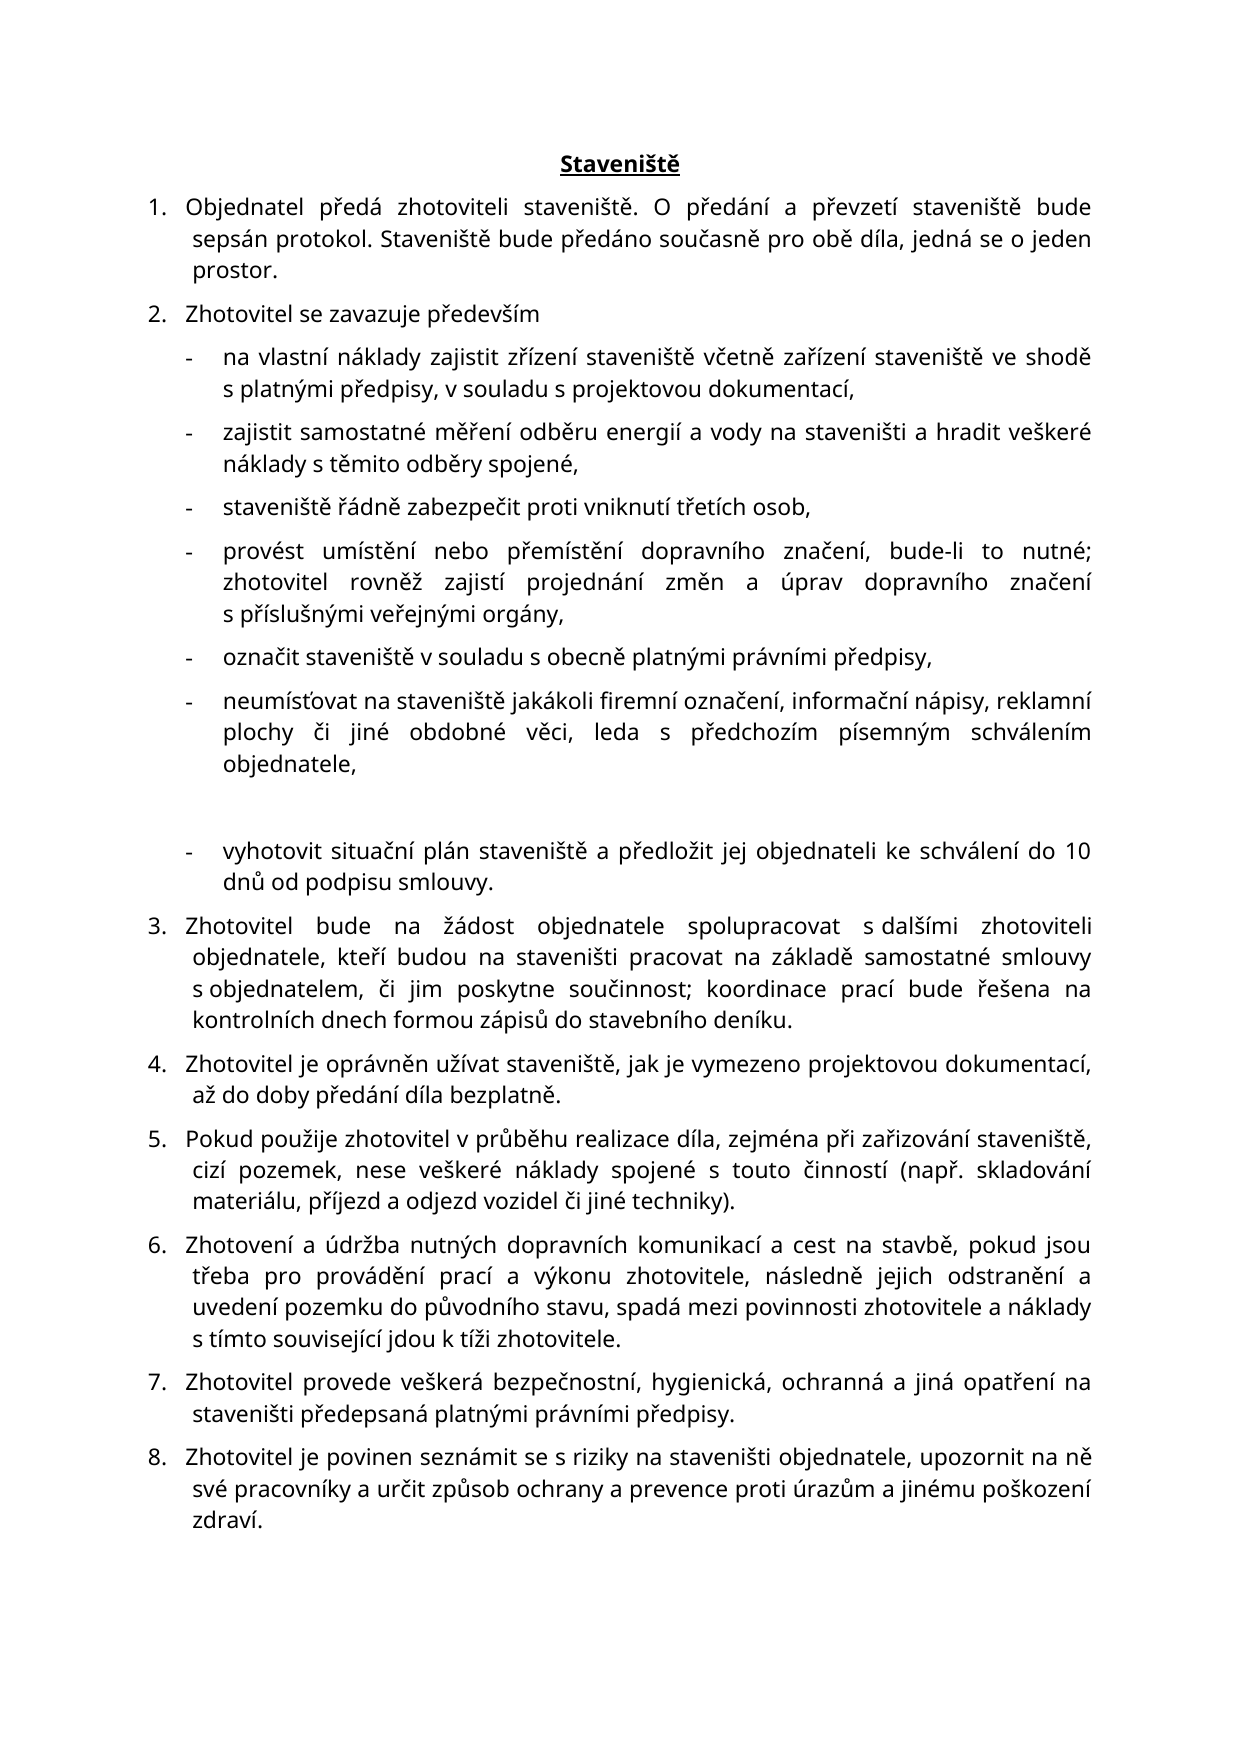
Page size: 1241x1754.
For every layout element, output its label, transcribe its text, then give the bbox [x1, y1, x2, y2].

list Pokud použije zhotovitel v průběhu realizace díla, zejména při zařizování staveniště, cizí pozemek, nese veškeré náklady spojené s touto činností (např. skladování materiálu, příjezd a odjezd vozidel či jiné techniky). [148, 1123, 1093, 1216]
list vyhotovit situační plán staveniště a předložit jej objednateli ke schválení do 10 dnů od podpisu smlouvy. [185, 835, 1093, 898]
list Zhotovitel provede veškerá bezpečnostní, hygienická, ochranná a jiná opatření na staveništi předepsaná platnými právními předpisy. [148, 1366, 1093, 1429]
list neumísťovat na staveniště jakákoli firemní označení, informační nápisy, reklamní plochy či jiné obdobné věci, leda s předchozím písemným schválením objednatele, [185, 685, 1093, 779]
list Zhotovitel je oprávněn užívat staveniště, jak je vymezeno projektovou dokumentací, až do doby předání díla bezplatně. [148, 1048, 1093, 1110]
list staveniště řádně zabezpečit proti vniknutí třetích osob, [185, 491, 1093, 523]
list Zhotovitel se zavazuje především [148, 298, 1093, 329]
list Zhotovení a údržba nutných dopravních komunikací a cest na stavbě, pokud jsou třeba pro provádění prací a výkonu zhotovitele, následně jejich odstranění a uvedení pozemku do původního stavu, spadá mezi povinnosti zhotovitele a náklady s tímto související jdou k tíži zhotovitele. [148, 1229, 1093, 1354]
list zajistit samostatné měření odběru energií a vody na staveništi a hradit veškeré náklady s těmito odběry spojené, [185, 416, 1093, 479]
text Staveniště [148, 148, 1093, 179]
list provést umístění nebo přemístění dopravního značení, bude-li to nutné; zhotovitel rovněž zajistí projednání změn a úprav dopravního značení s příslušnými veřejnými orgány, [185, 535, 1093, 629]
list Zhotovitel je povinen seznámit se s riziky na staveništi objednatele, upozornit na ně své pracovníky a určit způsob ochrany a prevence proti úrazům a jinému poškození zdraví. [148, 1441, 1093, 1535]
list Zhotovitel bude na žádost objednatele spolupracovat s dalšími zhotoviteli objednatele, kteří budou na staveništi pracovat na základě samostatné smlouvy s objednatelem, či jim poskytne součinnost; koordinace prací bude řešena na kontrolních dnech formou zápisů do stavebního deníku. [148, 910, 1093, 1035]
list označit staveniště v souladu s obecně platnými právními předpisy, [185, 641, 1093, 673]
list na vlastní náklady zajistit zřízení staveniště včetně zařízení staveniště ve shodě s platnými předpisy, v souladu s projektovou dokumentací, [185, 341, 1093, 404]
list Objednatel předá zhotoviteli staveniště. O předání a převzetí staveniště bude sepsán protokol. Staveniště bude předáno současně pro obě díla, jedná se o jeden prostor. [148, 191, 1093, 285]
